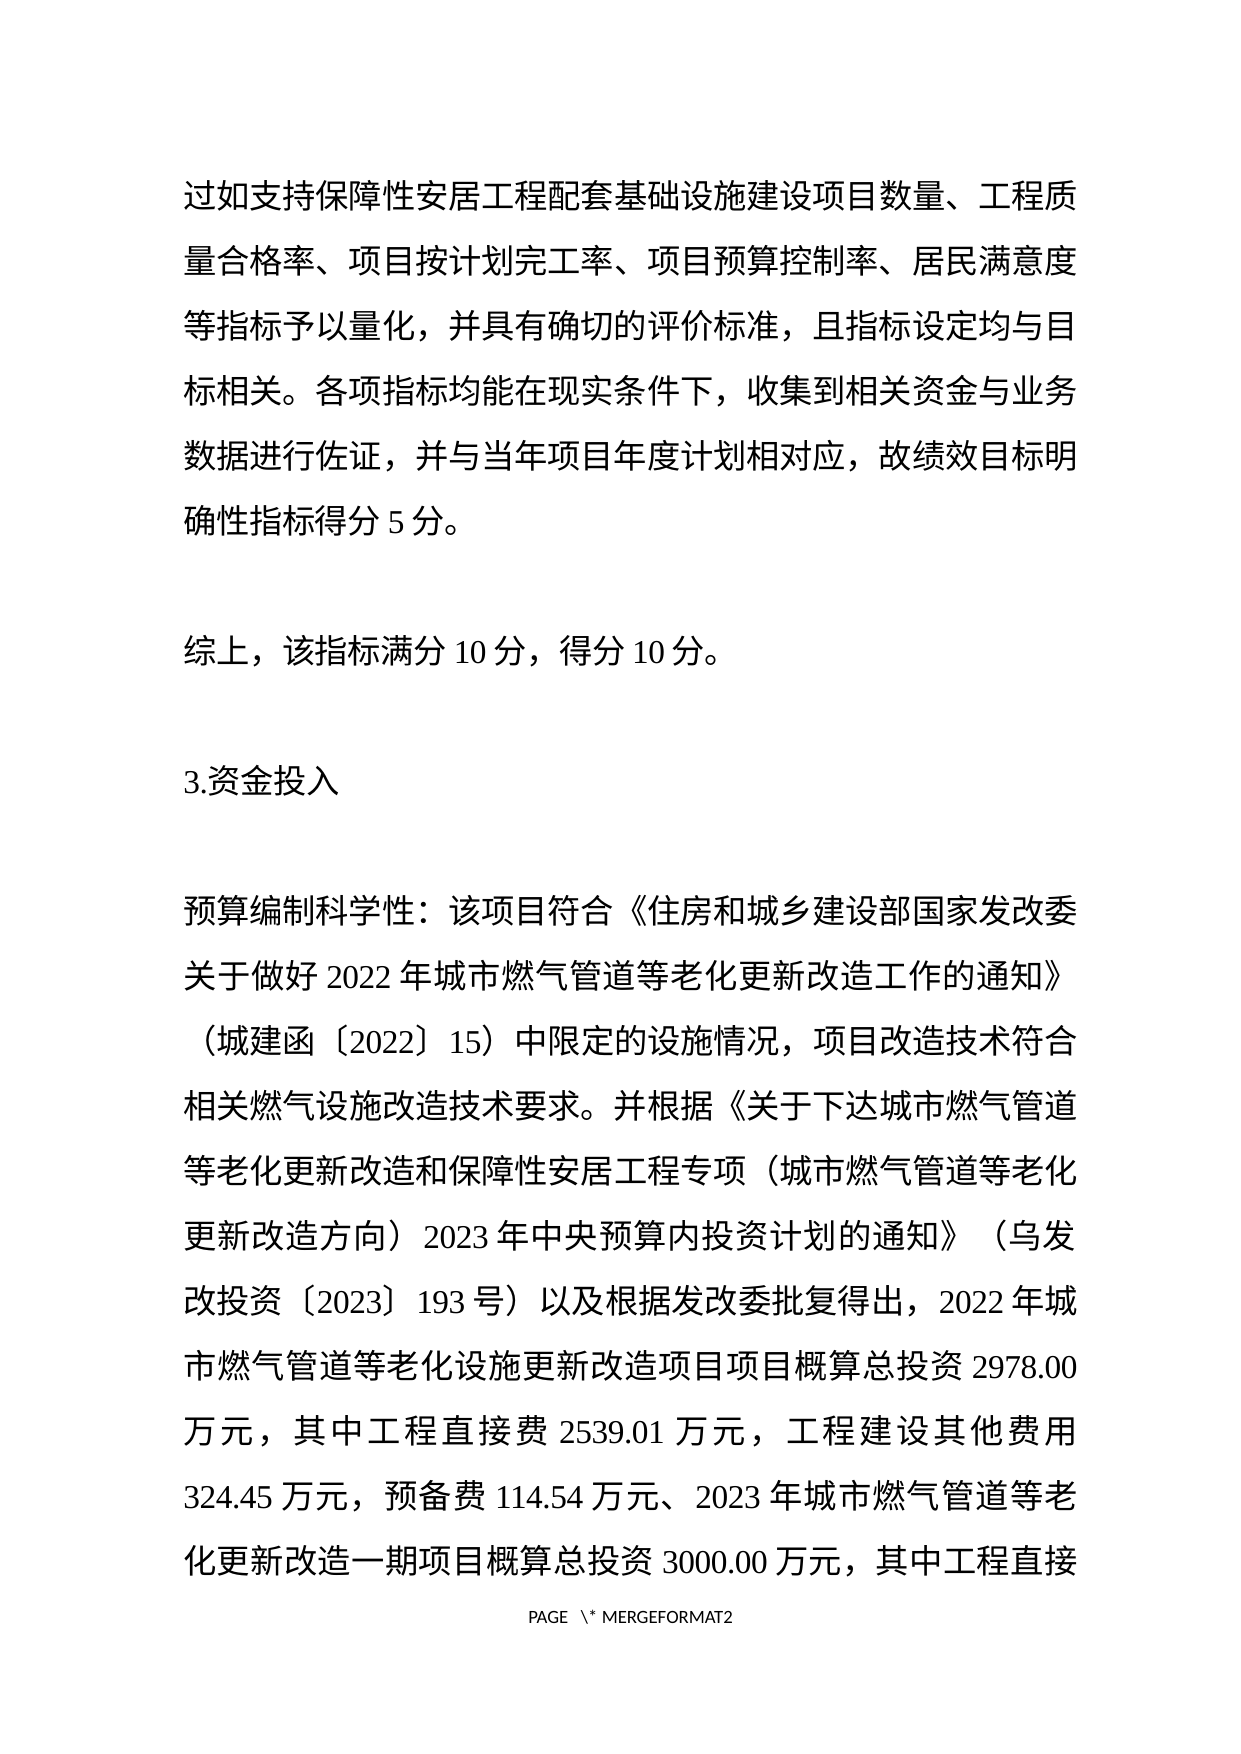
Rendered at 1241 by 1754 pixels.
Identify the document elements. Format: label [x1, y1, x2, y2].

text [183, 162, 1078, 1592]
